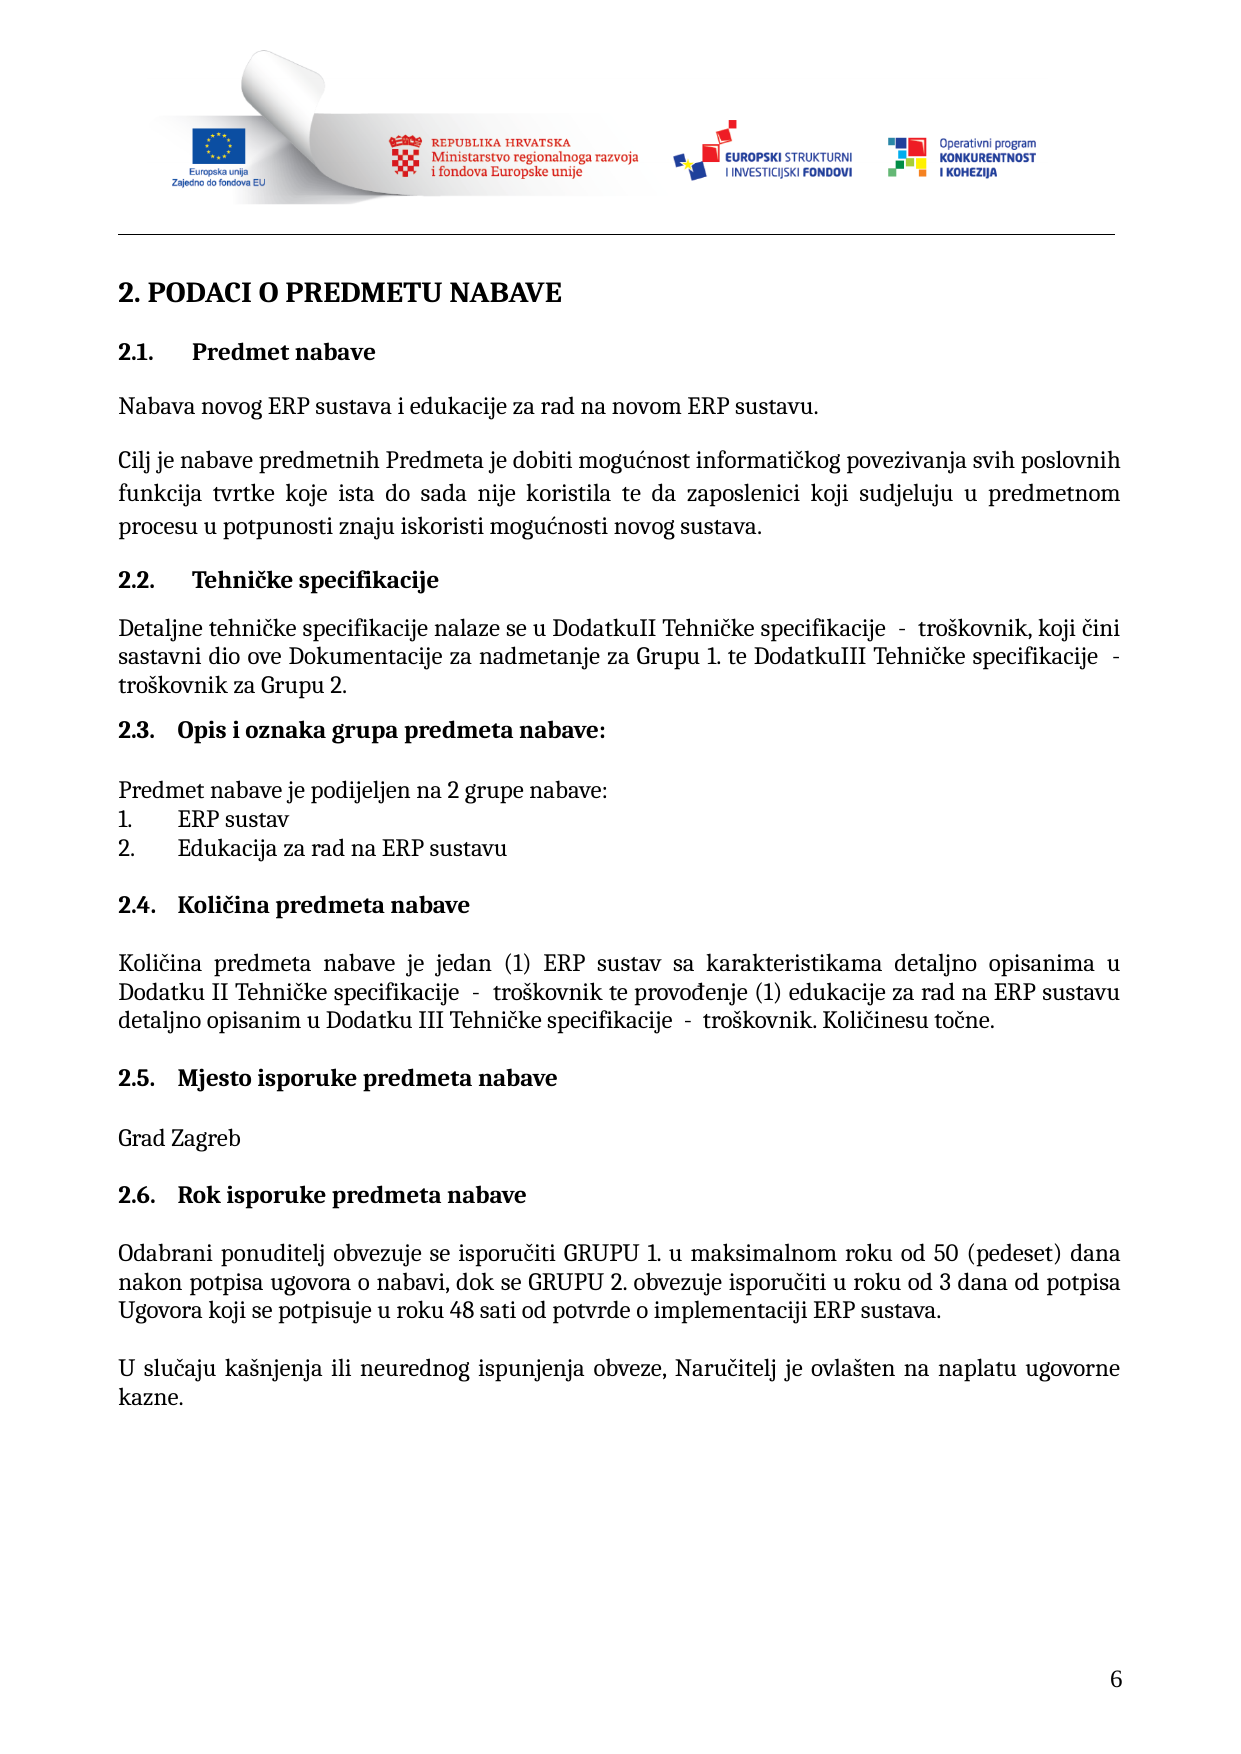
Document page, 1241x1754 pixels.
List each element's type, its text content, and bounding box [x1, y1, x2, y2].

text U slučaju kašnjenja ili neurednog ispunjenja obveze, Naručitelj je ovlašten na naplatu ugovorne kazne. [118, 1354, 1122, 1411]
text 2.5. Mjesto isporuke predmeta nabave [118, 1064, 1122, 1092]
text Cilj je nabave predmetnih Predmeta je dobiti mogućnost informatičkog povezivanja svih poslovnih funkcija tvrtke koje ista do sada nije koristila te da zaposlenici koji sudjeluju u predmetnom procesu u potpunosti znaju iskoristi mogućnosti novog sustava. [118, 446, 1122, 541]
text Grad Zagreb [118, 1124, 1122, 1152]
subtitle 2. PODACI O PREDMETU NABAVE [118, 205, 1122, 309]
text 2.2. Tehničke specifikacije [118, 566, 1122, 594]
text 2. Edukacija za rad na ERP sustavu [118, 834, 1122, 862]
text Predmet nabave je podijeljen na 2 grupe nabave: [118, 776, 1122, 805]
text 2.3. Opis i oznaka grupa predmeta nabave: [118, 716, 1122, 745]
picture [144, 45, 1048, 222]
text Količina predmeta nabave je jedan (1) ERP sustav sa karakteristikama detaljno opisanima u Dodatku II Tehničke specifikacije - troškovnik te provođenje (1) edukacije za rad na ERP sustavu detaljno opisanim u Dodatku III Tehničke specifikacije - troškovnik. Količinesu točne. [118, 949, 1122, 1035]
text 2.1. Predmet nabave [118, 338, 1122, 367]
text 1. ERP sustav [118, 805, 1122, 834]
text Nabava novog ERP sustava i edukacije za rad na novom ERP sustavu. [118, 392, 1122, 421]
text Odabrani ponuditelj obvezuje se isporučiti GRUPU 1. u maksimalnom roku od 50 (pedeset) dana nakon potpisa ugovora o nabavi, dok se GRUPU 2. obvezuje isporučiti u roku od 3 dana od potpisa Ugovora koji se potpisuje u roku 48 sati od potvrde o implementaciji ERP sustava. [118, 1239, 1122, 1325]
text Detaljne tehničke specifikacije nalaze se u DodatkuII Tehničke specifikacije - troškovnik, koji čini sastavni dio ove Dokumentacije za nadmetanje za Grupu 1. te DodatkuIII Tehničke specifikacije - troškovnik za Grupu 2. [118, 613, 1122, 700]
text 2.6. Rok isporuke predmeta nabave [118, 1181, 1122, 1210]
text 2.4. Količina predmeta nabave [118, 891, 1122, 920]
